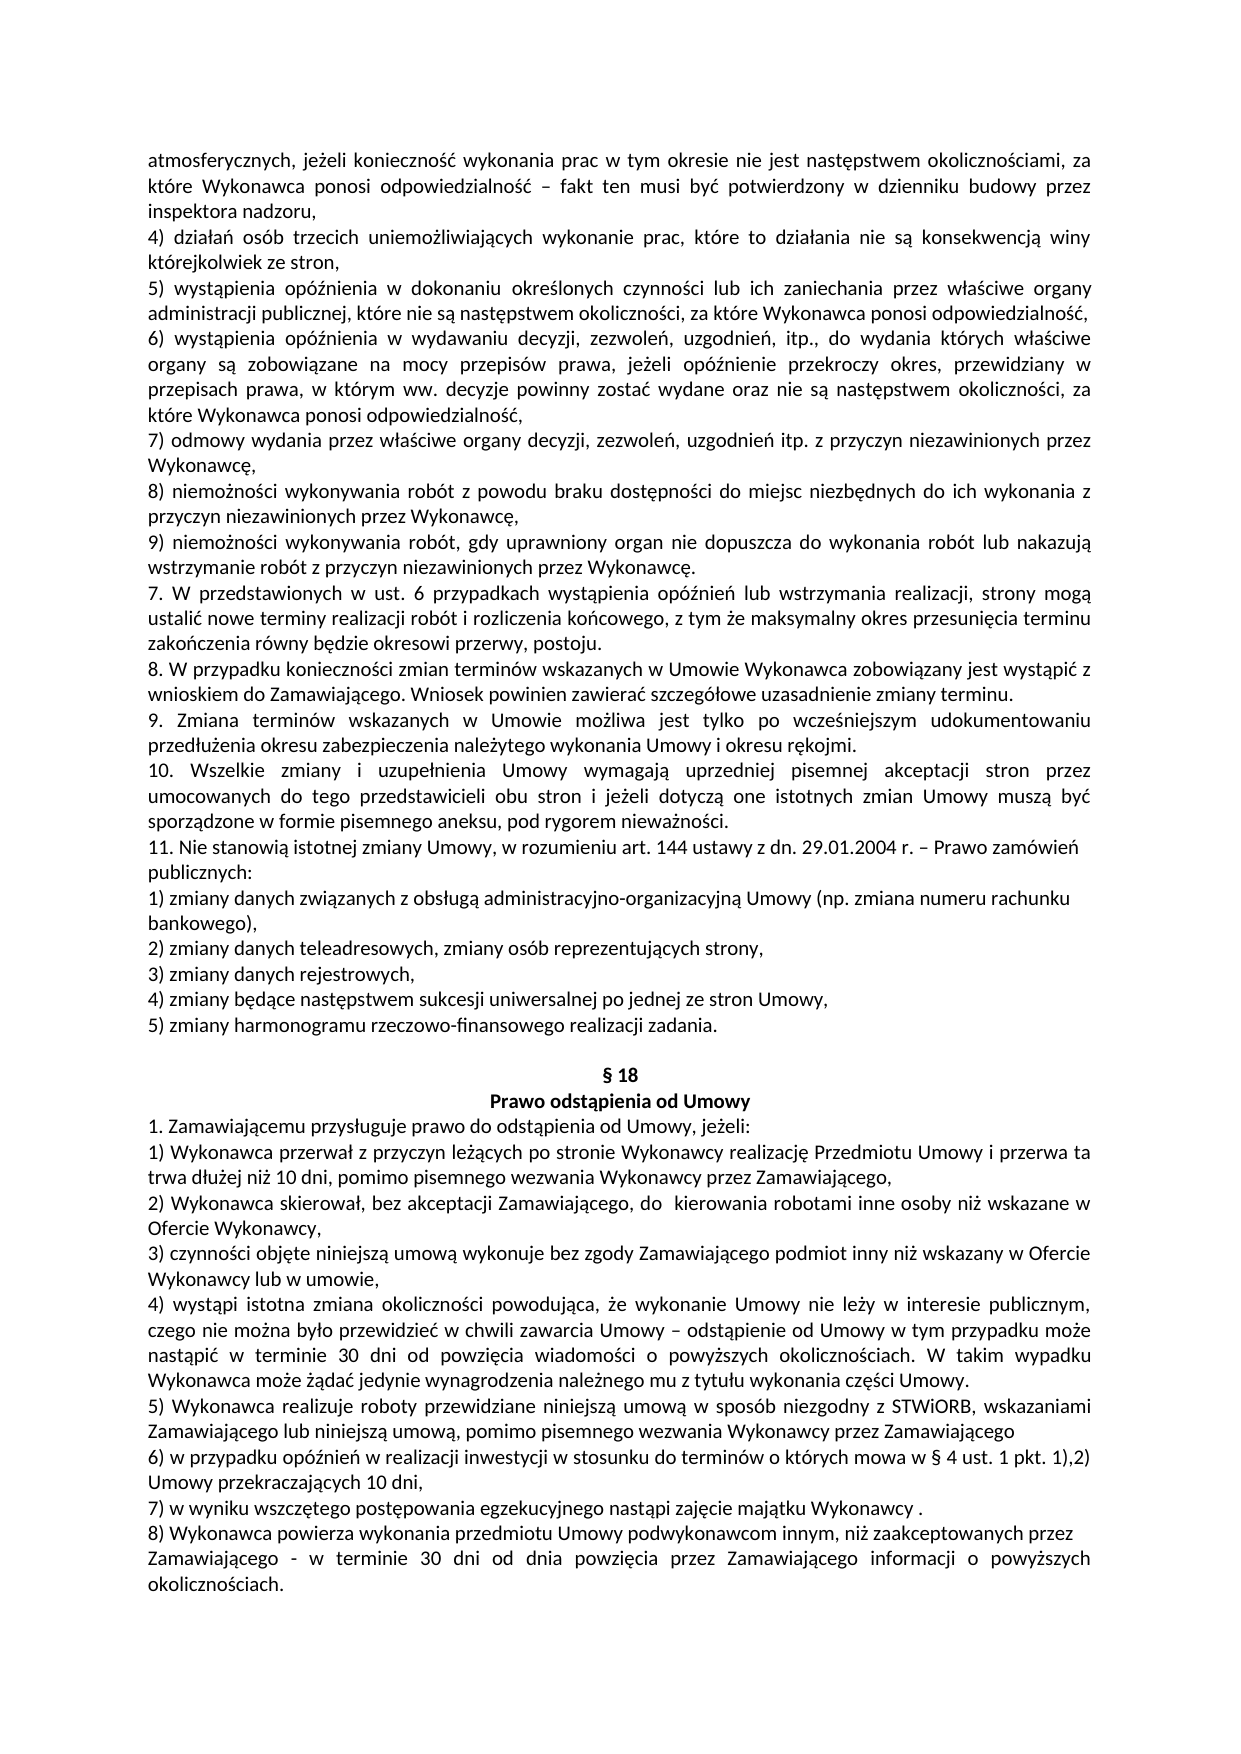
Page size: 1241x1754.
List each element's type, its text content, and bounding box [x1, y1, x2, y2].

text 9) niemożności wykonywania robót, gdy uprawniony organ nie dopuszcza do wykonania robót lub nakazują wstrzymanie robót z przyczyn niezawinionych przez Wykonawcę. [148, 529, 1093, 580]
text 8) niemożności wykonywania robót z powodu braku dostępności do miejsc niezbędnych do ich wykonania z przyczyn niezawinionych przez Wykonawcę, [148, 478, 1093, 529]
text 10. Wszelkie zmiany i uzupełnienia Umowy wymagają uprzedniej pisemnej akceptacji stron przez umocowanych do tego przedstawicieli obu stron i jeżeli dotyczą one istotnych zmian Umowy muszą być sporządzone w formie pisemnego aneksu, pod rygorem nieważności. [148, 758, 1093, 834]
text 6) wystąpienia opóźnienia w wydawaniu decyzji, zezwoleń, uzgodnień, itp., do wydania których właściwe organy są zobowiązane na mocy przepisów prawa, jeżeli opóźnienie przekroczy okres, przewidziany w przepisach prawa, w którym ww. decyzje powinny zostać wydane oraz nie są następstwem okoliczności, za które Wykonawca ponosi odpowiedzialność, [148, 326, 1093, 427]
text 5) zmiany harmonogramu rzeczowo-finansowego realizacji zadania. [148, 1012, 1093, 1037]
text 8) Wykonawca powierza wykonania przedmiotu Umowy podwykonawcom innym, niż zaakceptowanych przez [148, 1520, 1093, 1546]
text 2) Wykonawca skierował, bez akceptacji Zamawiającego, do kierowania robotami inne osoby niż wskazane w Ofercie Wykonawcy, [148, 1190, 1093, 1241]
text 4) wystąpi istotna zmiana okoliczności powodująca, że wykonanie Umowy nie leży w interesie publicznym, czego nie można było przewidzieć w chwili zawarcia Umowy – odstąpienie od Umowy w tym przypadku może nastąpić w terminie 30 dni od powzięcia wiadomości o powyższych okolicznościach. W takim wypadku Wykonawca może żądać jedynie wynagrodzenia należnego mu z tytułu wykonania części Umowy. [148, 1291, 1093, 1393]
text 7. W przedstawionych w ust. 6 przypadkach wystąpienia opóźnień lub wstrzymania realizacji, strony mogą ustalić nowe terminy realizacji robót i rozliczenia końcowego, z tym że maksymalny okres przesunięcia terminu zakończenia równy będzie okresowi przerwy, postoju. [148, 580, 1093, 656]
text 7) odmowy wydania przez właściwe organy decyzji, zezwoleń, uzgodnień itp. z przyczyn niezawinionych przez Wykonawcę, [148, 427, 1093, 478]
text publicznych: [148, 859, 1093, 885]
text 2) zmiany danych teleadresowych, zmiany osób reprezentujących strony, [148, 936, 1093, 961]
text 1) zmiany danych związanych z obsługą administracyjno-organizacyjną Umowy (np. zmiana numeru rachunku [148, 885, 1093, 910]
text 5) Wykonawca realizuje roboty przewidziane niniejszą umową w sposób niezgodny z STWiORB, wskazaniami Zamawiającego lub niniejszą umową, pomimo pisemnego wezwania Wykonawcy przez Zamawiającego [148, 1393, 1093, 1444]
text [148, 148, 1093, 224]
text 3) zmiany danych rejestrowych, [148, 961, 1093, 986]
text bankowego), [148, 910, 1093, 936]
text 1) Wykonawca przerwał z przyczyn leżących po stronie Wykonawcy realizację Przedmiotu Umowy i przerwa ta trwa dłużej niż 10 dni, pomimo pisemnego wezwania Wykonawcy przez Zamawiającego, [148, 1139, 1093, 1190]
text 8. W przypadku konieczności zmian terminów wskazanych w Umowie Wykonawca zobowiązany jest wystąpić z wnioskiem do Zamawiającego. Wniosek powinien zawierać szczegółowe uzasadnienie zmiany terminu. [148, 656, 1093, 707]
text 7) w wyniku wszczętego postępowania egzekucyjnego nastąpi zajęcie majątku Wykonawcy . [148, 1495, 1093, 1520]
text 1. Zamawiającemu przysługuje prawo do odstąpienia od Umowy, jeżeli: [148, 1113, 1093, 1139]
text 3) czynności objęte niniejszą umową wykonuje bez zgody Zamawiającego podmiot inny niż wskazany w Ofercie Wykonawcy lub w umowie, [148, 1241, 1093, 1291]
text 11. Nie stanowią istotnej zmiany Umowy, w rozumieniu art. 144 ustawy z dn. 29.01.2004 r. – Prawo zamówień [148, 834, 1093, 859]
text 6) w przypadku opóźnień w realizacji inwestycji w stosunku do terminów o których mowa w § 4 ust. 1 pkt. 1),2) Umowy przekraczających 10 dni, [148, 1444, 1093, 1495]
text § 18 [148, 1063, 1093, 1088]
text 5) wystąpienia opóźnienia w dokonaniu określonych czynności lub ich zaniechania przez właściwe organy administracji publicznej, które nie są następstwem okoliczności, za które Wykonawca ponosi odpowiedzialność, [148, 275, 1093, 326]
text 4) zmiany będące następstwem sukcesji uniwersalnej po jednej ze stron Umowy, [148, 986, 1093, 1012]
text 9. Zmiana terminów wskazanych w Umowie możliwa jest tylko po wcześniejszym udokumentowaniu przedłużenia okresu zabezpieczenia należytego wykonania Umowy i okresu rękojmi. [148, 707, 1093, 758]
text 4) działań osób trzecich uniemożliwiających wykonanie prac, które to działania nie są konsekwencją winy którejkolwiek ze stron, [148, 224, 1093, 275]
text Prawo odstąpienia od Umowy [148, 1088, 1093, 1113]
text Zamawiającego - w terminie 30 dni od dnia powzięcia przez Zamawiającego informacji o powyższych okolicznościach. [148, 1546, 1093, 1596]
